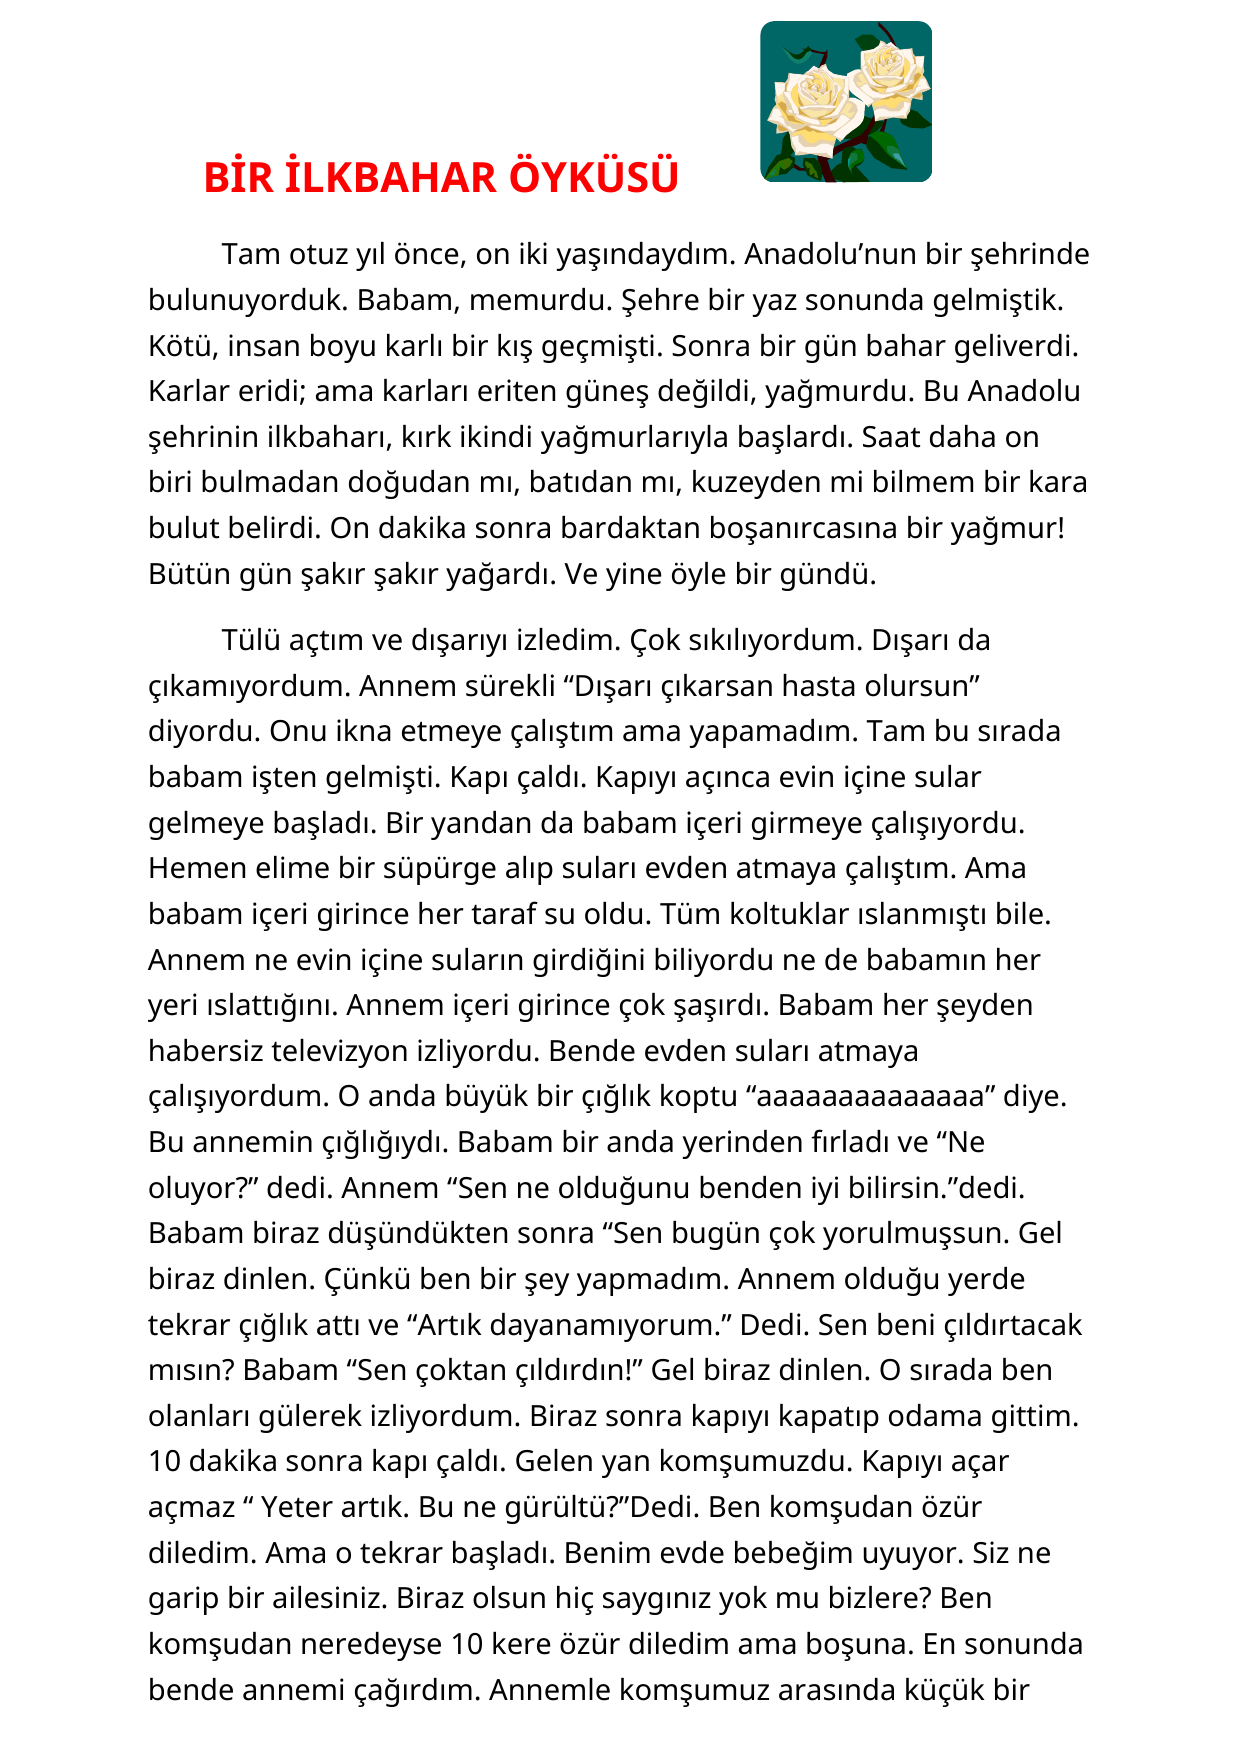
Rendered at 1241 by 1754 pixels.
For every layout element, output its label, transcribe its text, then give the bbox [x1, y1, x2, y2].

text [148, 619, 1093, 1708]
text Tam otuz yıl önce, on iki yaşındaydım. Anadolu’nun bir şehrinde bulunuyorduk. Babam, memurdu. Şehre bir yaz sonunda gelmiştik. Kötü, insan boyu karlı bir kış geçmişti. Sonra bir gün bahar geliverdi. Karlar eridi; ama karları eriten güneş değildi, yağmurdu. Bu Anadolu şehrinin ilkbaharı, kırk ikindi yağmurlarıyla başlardı. Saat daha on biri bulmadan doğudan mı, batıdan mı, kuzeyden mi bilmem bir kara bulut belirdi. On dakika sonra bardaktan boşanırcasına bir yağmur! Bütün gün şakır şakır yağardı. Ve yine öyle bir gündü. [148, 234, 1093, 593]
text BİR İLKBAHAR ÖYKÜSÜ [148, 148, 1093, 204]
